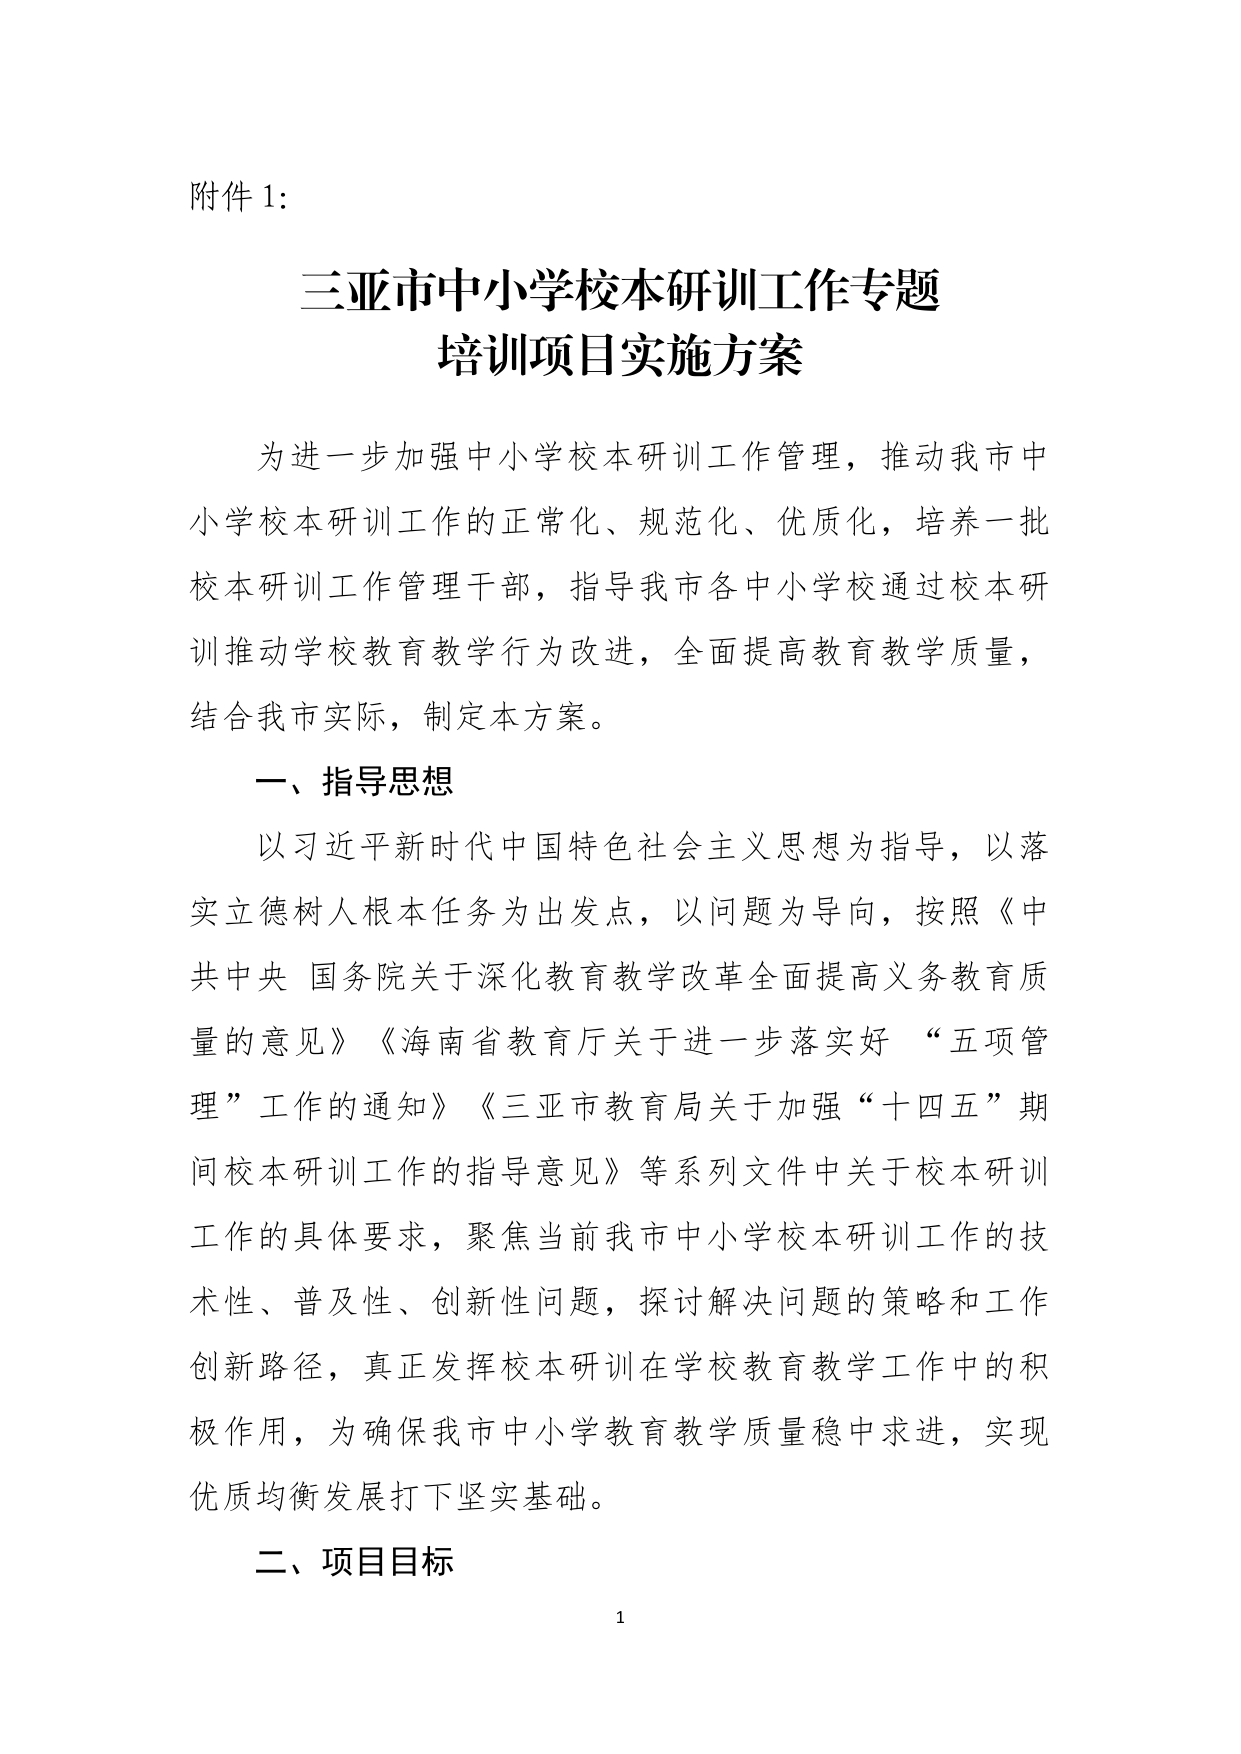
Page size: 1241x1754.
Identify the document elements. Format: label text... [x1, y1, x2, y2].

text 以习近平新时代中国特色社会主义思想为指导，以落实立德树人根本任务为出发点，以问题为导向，按照《中共中央 国务院关于深化教育教学改革全面提高义务教育质量的意见》《海南省教育厅关于进一步落实好 “五项管理”工作的通知》《三亚市教育局关于加强“十四五”期间校本研训工作的指导意见》等系列文件中关于校本研训工作的具体要求，聚焦当前我市中小学校本研训工作的技术性、普及性、创新性问题，探讨解决问题的策略和工作创新路径，真正发挥校本研训在学校教育教学工作中的积极作用，为确保我市中小学教育教学质量稳中求进，实现优质均衡发展打下坚实基础。 [187, 812, 1053, 1527]
text 附件1： [187, 162, 1053, 227]
text 三亚市中小学校本研训工作专题 [187, 259, 1053, 324]
text 二、项目目标 [187, 1527, 1053, 1592]
text 为进一步加强中小学校本研训工作管理，推动我市中小学校本研训工作的正常化、规范化、优质化，培养一批校本研训工作管理干部，指导我市各中小学校通过校本研训推动学校教育教学行为改进，全面提高教育教学质量，结合我市实际，制定本方案。 [187, 422, 1053, 747]
text 培训项目实施方案 [187, 324, 1053, 389]
text 一、指导思想 [187, 747, 1053, 812]
